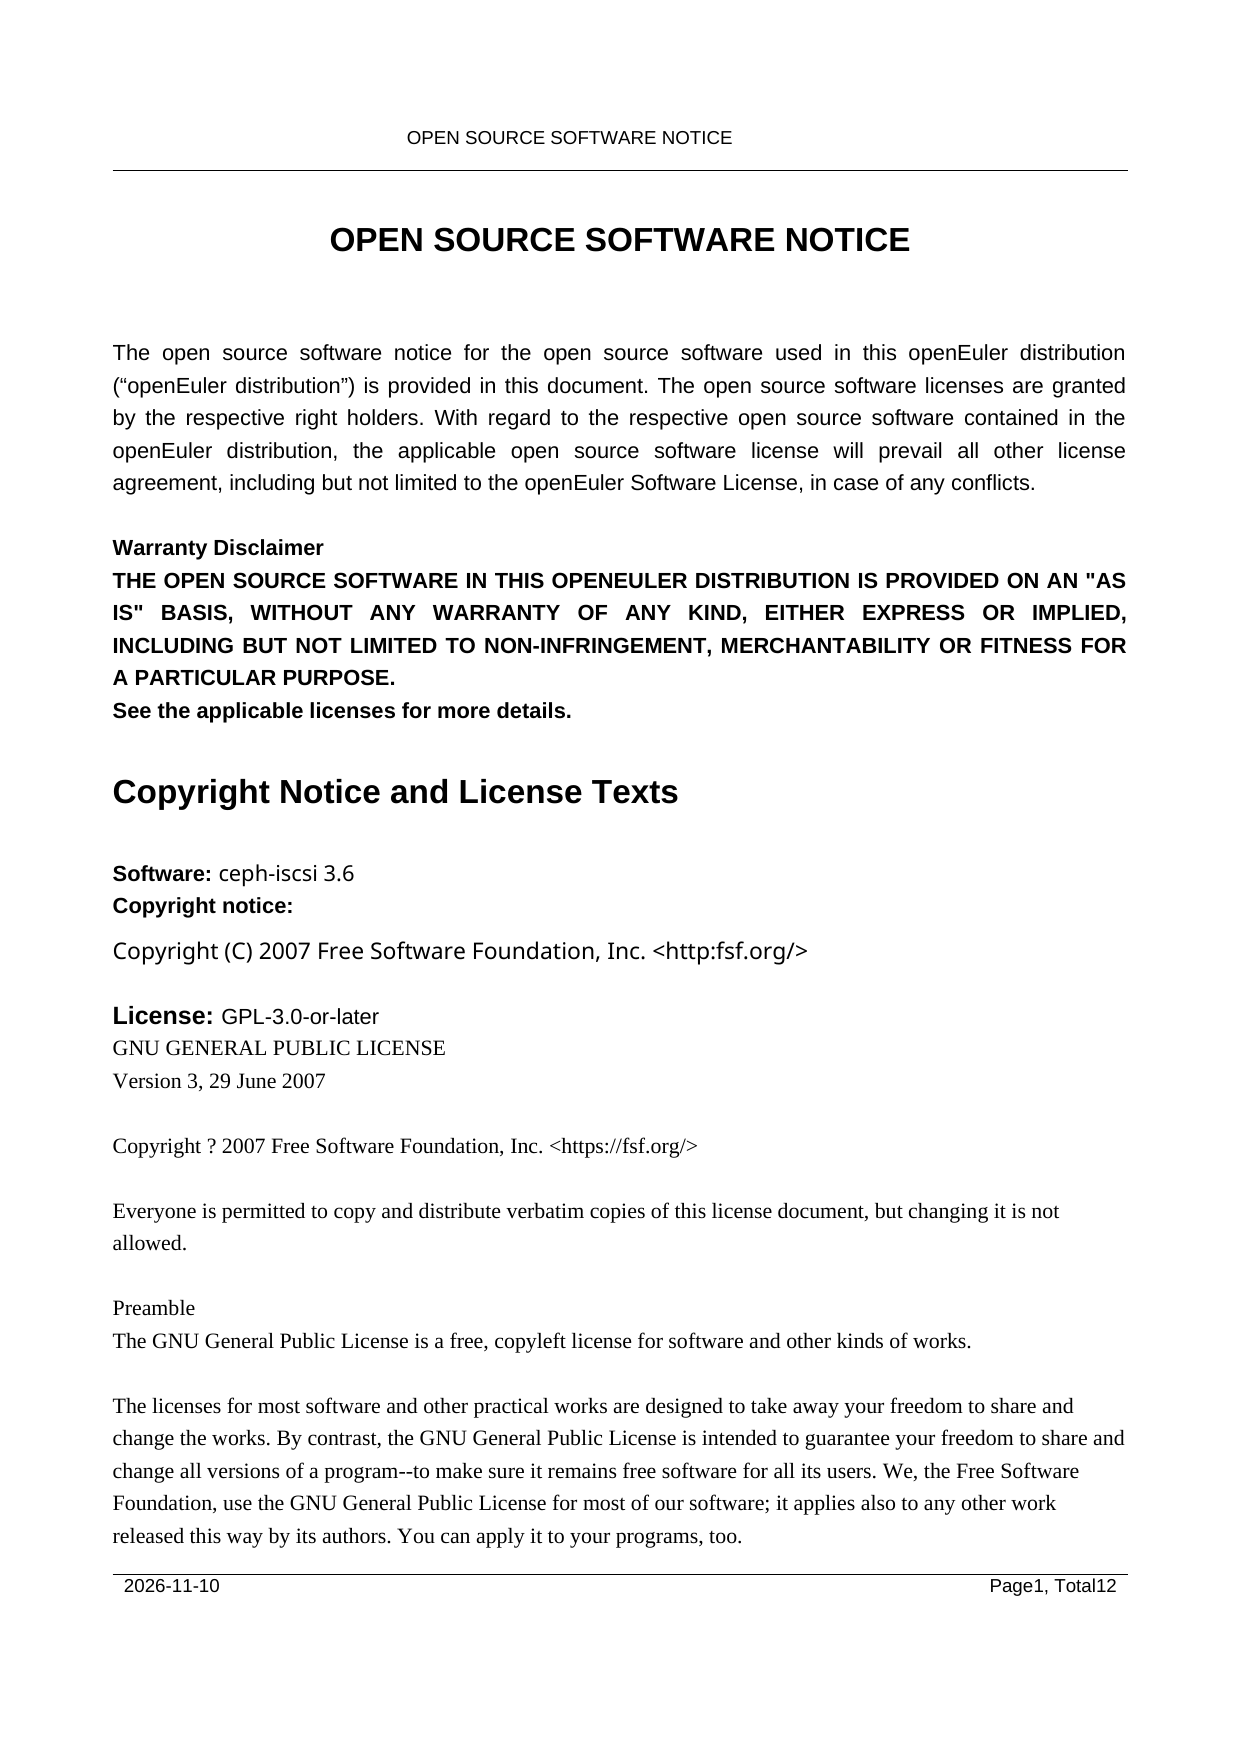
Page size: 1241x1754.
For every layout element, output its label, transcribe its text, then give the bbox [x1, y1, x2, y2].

title Software: ceph-iscsi 3.6 [112, 856, 1128, 889]
text Copyright (C) 2007 Free Software Foundation, Inc. <http:fsf.org/> [112, 934, 1128, 999]
text OPEN SOURCE SOFTWARE NOTICE [112, 206, 1128, 271]
text License: GPL-3.0-or-later [112, 999, 1128, 1031]
text THE OPEN SOURCE SOFTWARE IN THIS OPENEULER DISTRIBUTION IS PROVIDED ON AN "AS IS" BASIS, WITHOUT ANY WARRANTY OF ANY KIND, EITHER EXPRESS OR IMPLIED, INCLUDING BUT NOT LIMITED TO NON-INFRINGEMENT, MERCHANTABILITY OR FITNESS FOR A PARTICULAR PURPOSE. See the applicable licenses for more details. [112, 564, 1128, 726]
text Warranty Disclaimer [112, 531, 1128, 564]
text The open source software notice for the open source software used in this openEuler distribution (“openEuler distribution”) is provided in this document. The open source software licenses are granted by the respective right holders. With regard to the respective open source software contained in the openEuler distribution, the applicable open source software license will prevail all other license agreement, including but not limited to the openEuler Software License, in case of any conflicts. [112, 336, 1128, 499]
text Copyright notice: [112, 889, 1128, 921]
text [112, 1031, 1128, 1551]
text Copyright Notice and License Texts [112, 759, 1128, 824]
